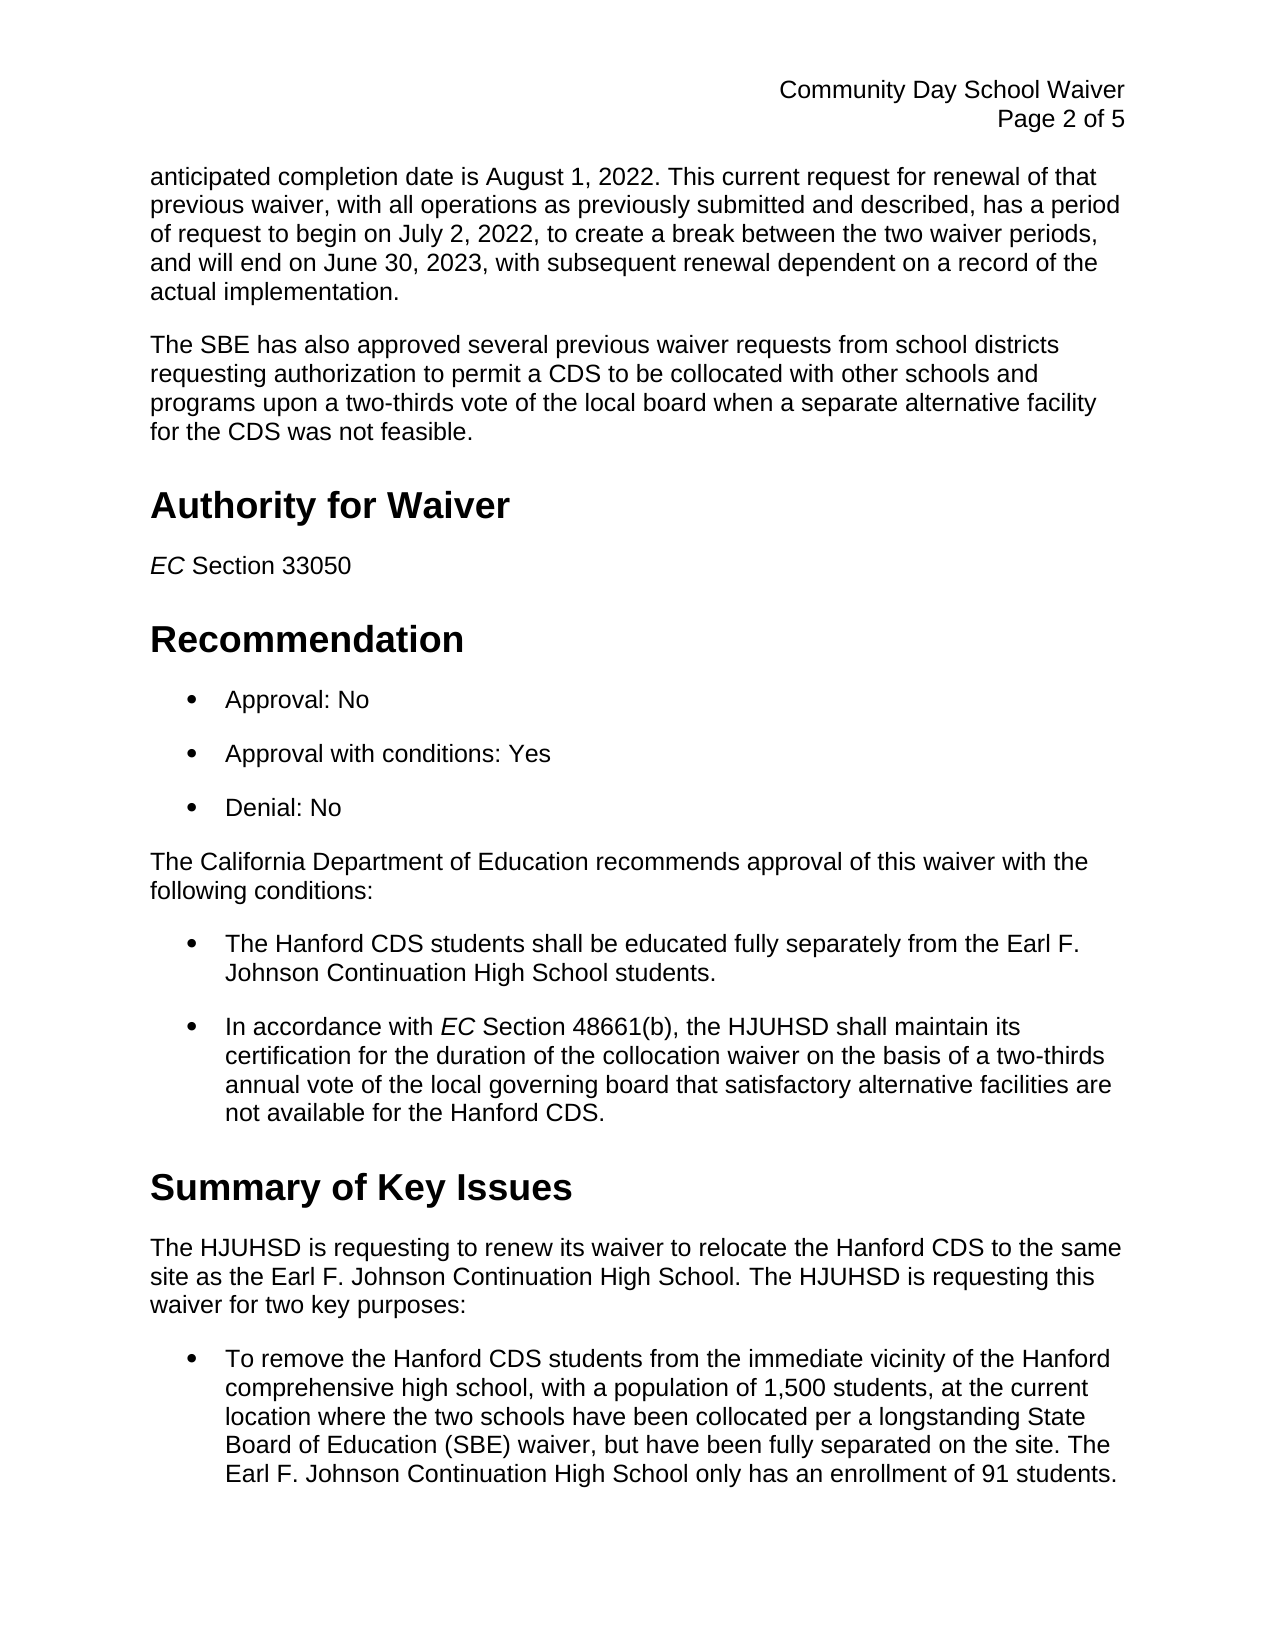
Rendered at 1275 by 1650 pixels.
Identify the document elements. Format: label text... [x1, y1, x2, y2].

subtitle Summary of Key Issues [150, 1165, 1125, 1208]
list To remove the Hanford CDS students from the immediate vicinity of the Hanford comprehensive high school, with a population of 1,500 students, at the current location where the two schools have been collocated per a longstanding State Board of Education (SBE) waiver, but have been fully separated on the site. The Earl F. Johnson Continuation High School only has an enrollment of 91 students. [187, 1344, 1125, 1488]
list In accordance with EC Section 48661(b), the HJUHSD shall maintain its certification for the duration of the collocation waiver on the basis of a two-thirds annual vote of the local governing board that satisfactory alternative facilities are not available for the Hanford CDS. [187, 1012, 1125, 1127]
list Denial: No [187, 793, 1125, 822]
list Approval: No [187, 685, 1125, 714]
list Approval with conditions: Yes [187, 739, 1125, 768]
text EC Section 33050 [150, 551, 1125, 580]
text The HJUHSD is requesting to renew its waiver to relocate the Hanford CDS to the same site as the Earl F. Johnson Continuation High School. The HJUHSD is requesting this waiver for two key purposes: [150, 1233, 1125, 1319]
subtitle Recommendation [150, 617, 1125, 660]
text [150, 162, 1125, 305]
subtitle Authority for Waiver [150, 483, 1125, 526]
text The California Department of Education recommends approval of this waiver with the following conditions: [150, 847, 1125, 904]
text The SBE has also approved several previous waiver requests from school districts requesting authorization to permit a CDS to be collocated with other schools and programs upon a two-thirds vote of the local board when a separate alternative facility for the CDS was not feasible. [150, 330, 1125, 445]
list The Hanford CDS students shall be educated fully separately from the Earl F. Johnson Continuation High School students. [187, 929, 1125, 987]
